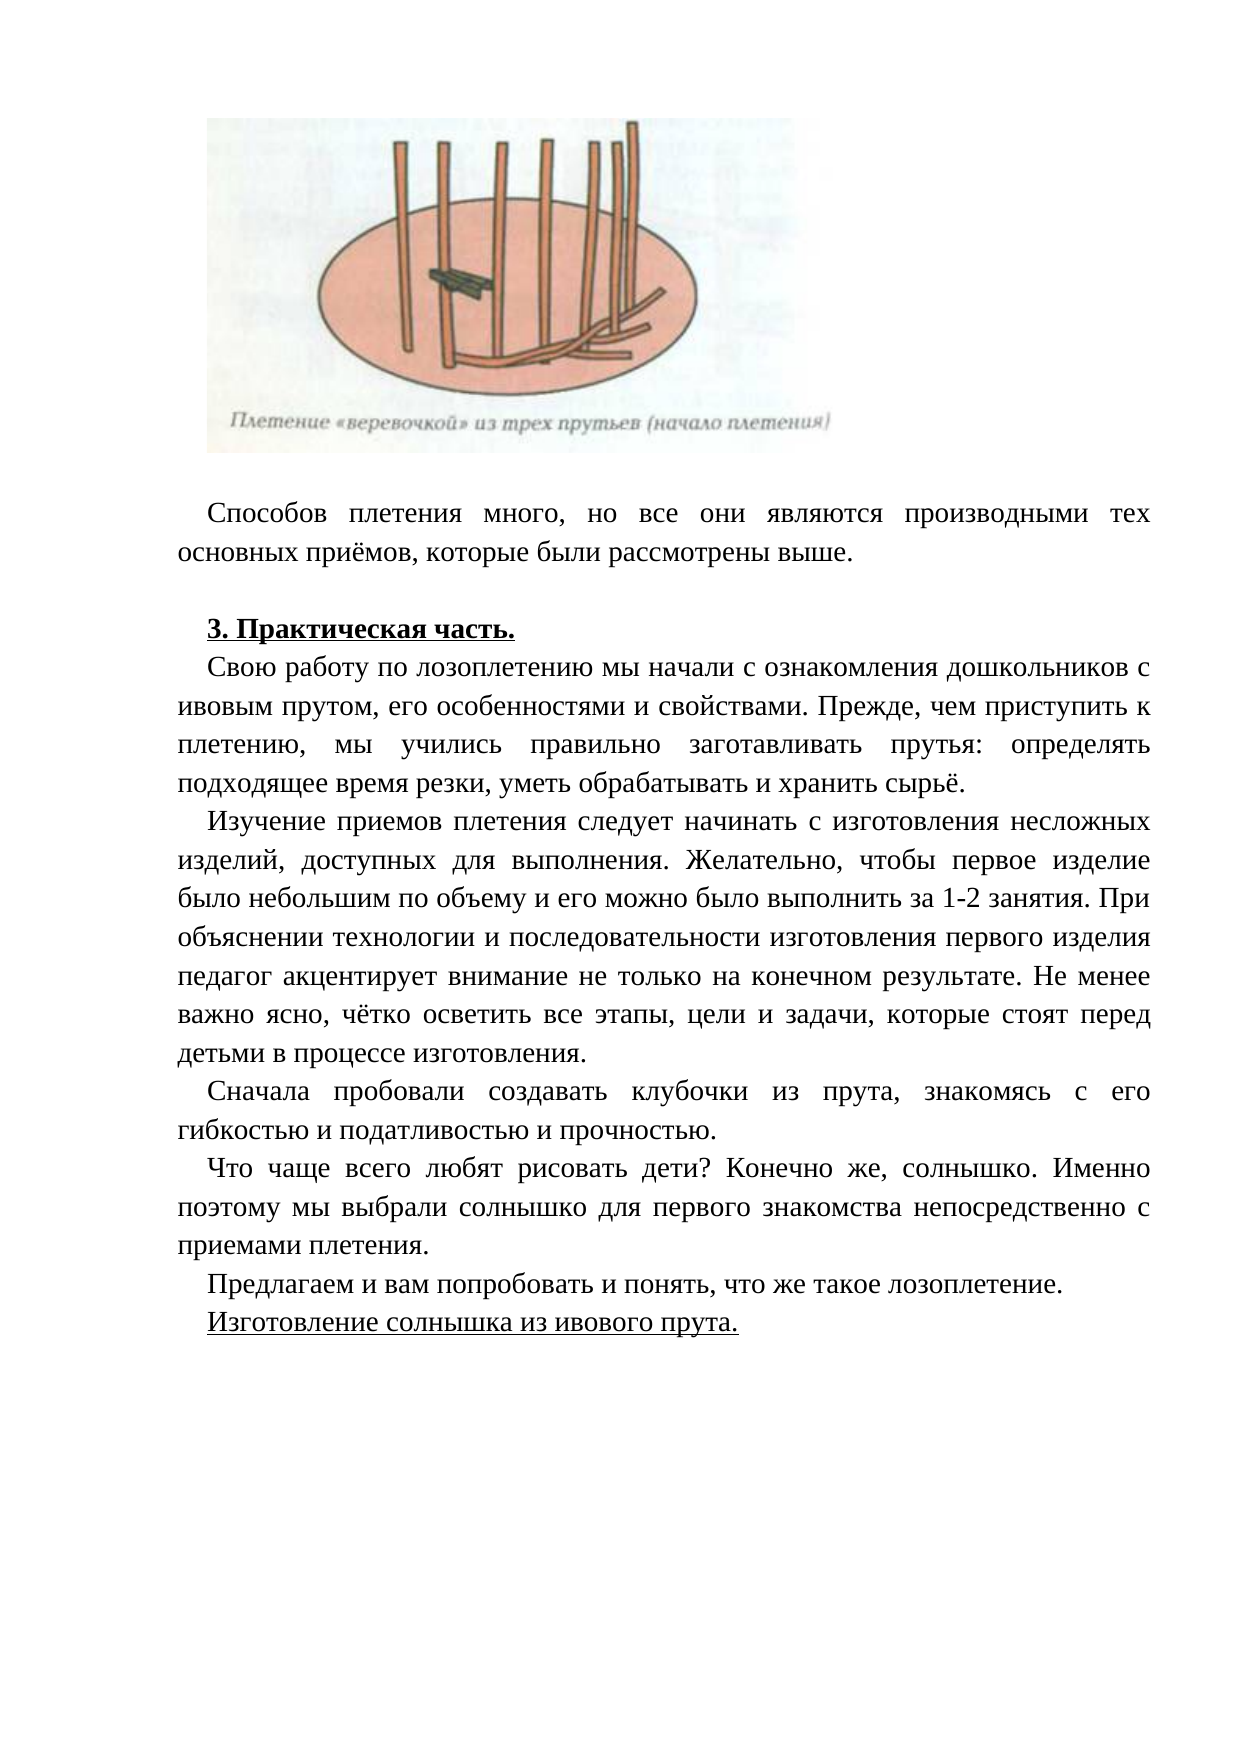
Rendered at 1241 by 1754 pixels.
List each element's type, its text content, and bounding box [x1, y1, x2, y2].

text Предлагаем и вам попробовать и понять, что же такое лозоплетение. [177, 1266, 1152, 1299]
text Изготовление солнышка из ивового прута. [177, 1304, 1152, 1338]
text Изучение приемов плетения следует начинать с изготовления несложных изделий, доступных для выполнения. Желательно, чтобы первое изделие было небольшим по объему и его можно было выполнить за 1-2 занятия. При объяснении технологии и последовательности изготовления первого изделия педагог акцентирует внимание не только на конечном результате. Не менее важно ясно, чётко осветить все этапы, цели и задачи, которые стоят перед детьми в процессе изготовления. [177, 803, 1152, 1068]
picture [206, 118, 848, 453]
text Сначала пробовали создавать клубочки из прута, знакомясь с его гибкостью и податливостью и прочностью. [177, 1073, 1152, 1145]
text Свою работу по лозоплетению мы начали с ознакомления дошкольников с ивовым прутом, его особенностями и свойствами. Прежде, чем приступить к плетению, мы учились правильно заготавливать прутья: определять подходящее время резки, уметь обрабатывать и хранить сырьё. [177, 649, 1152, 798]
text 3. Практическая часть. [177, 611, 1152, 644]
text Способов плетения много, но все они являются производными тех основных приёмов, которые были рассмотрены выше. [177, 495, 1152, 567]
text Что чаще всего любят рисовать дети? Конечно же, солнышко. Именно поэтому мы выбрали солнышко для первого знакомства непосредственно с приемами плетения. [177, 1150, 1152, 1261]
